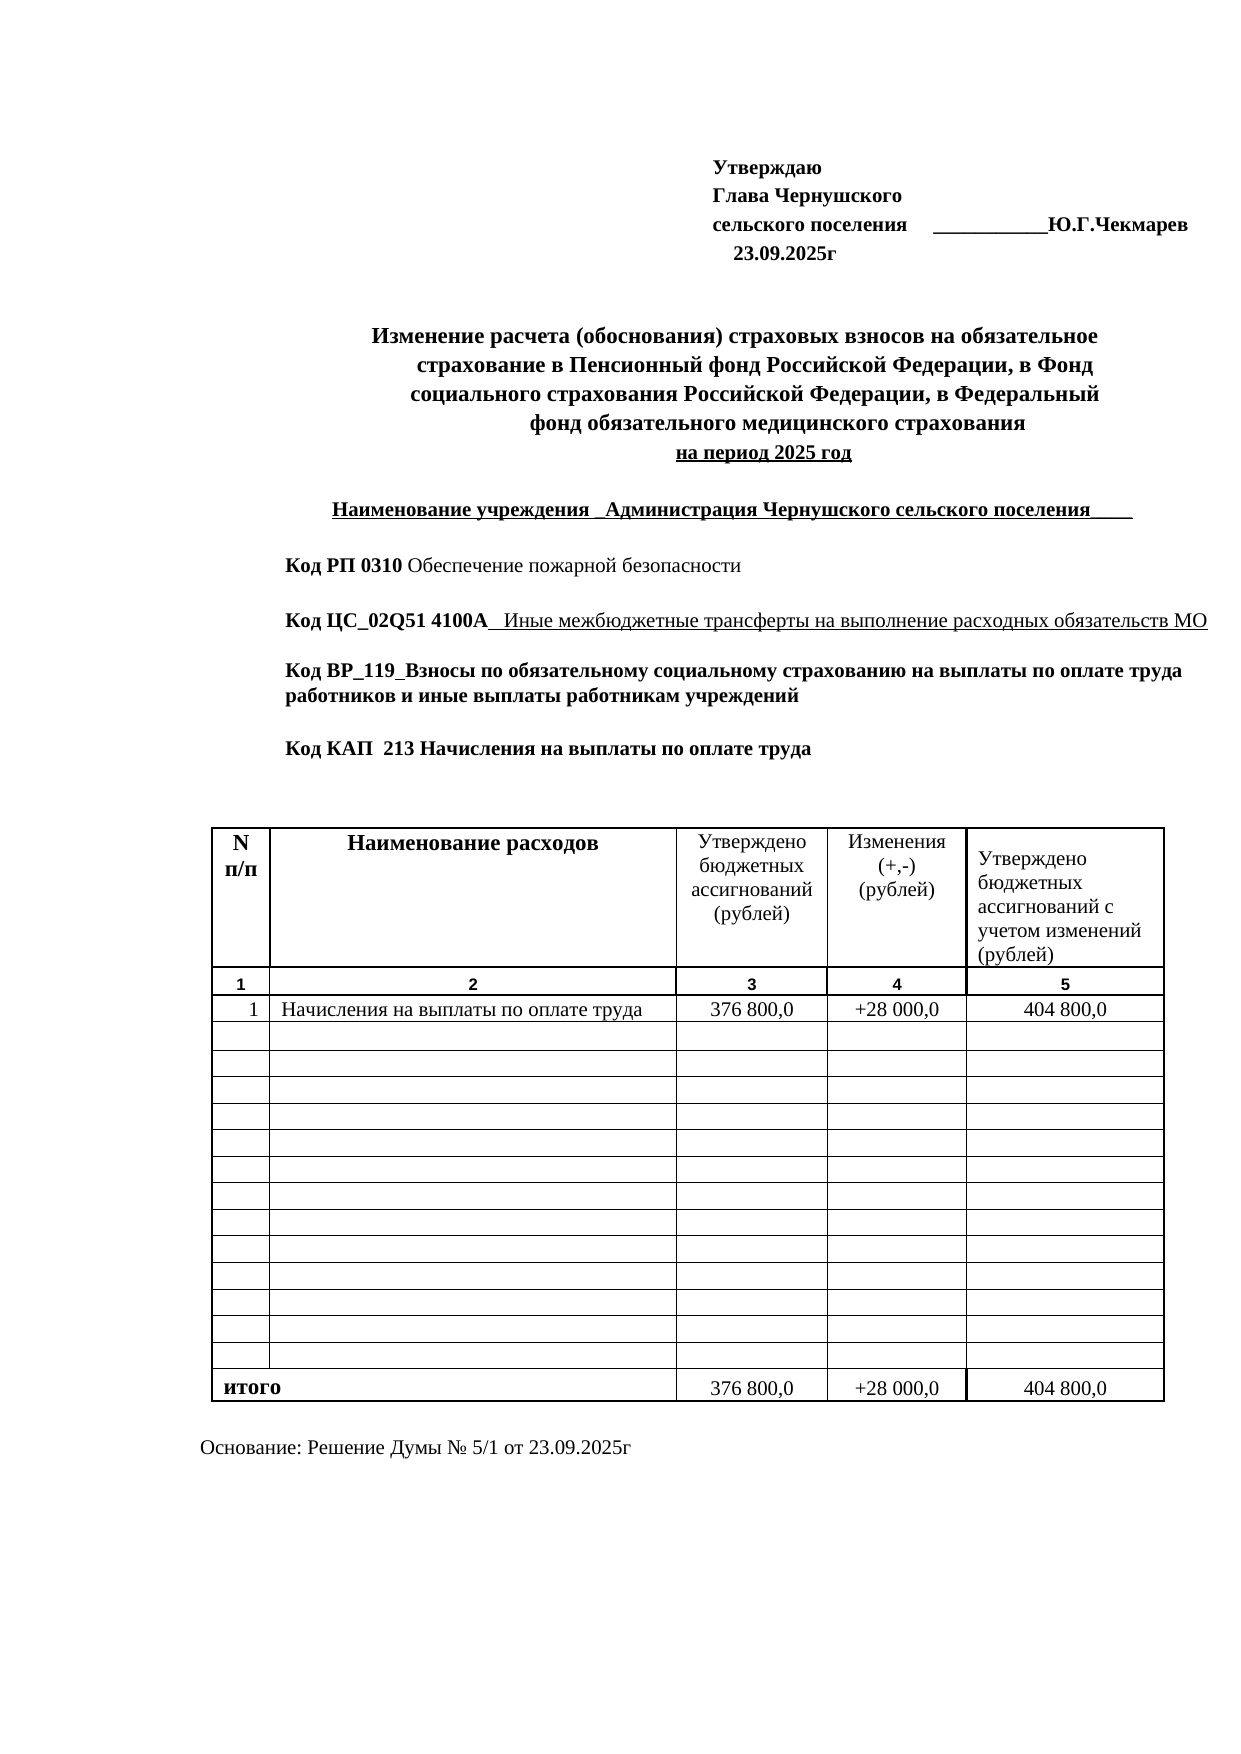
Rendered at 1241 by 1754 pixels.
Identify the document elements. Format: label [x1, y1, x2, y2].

table_cell [189, 30, 1240, 1531]
